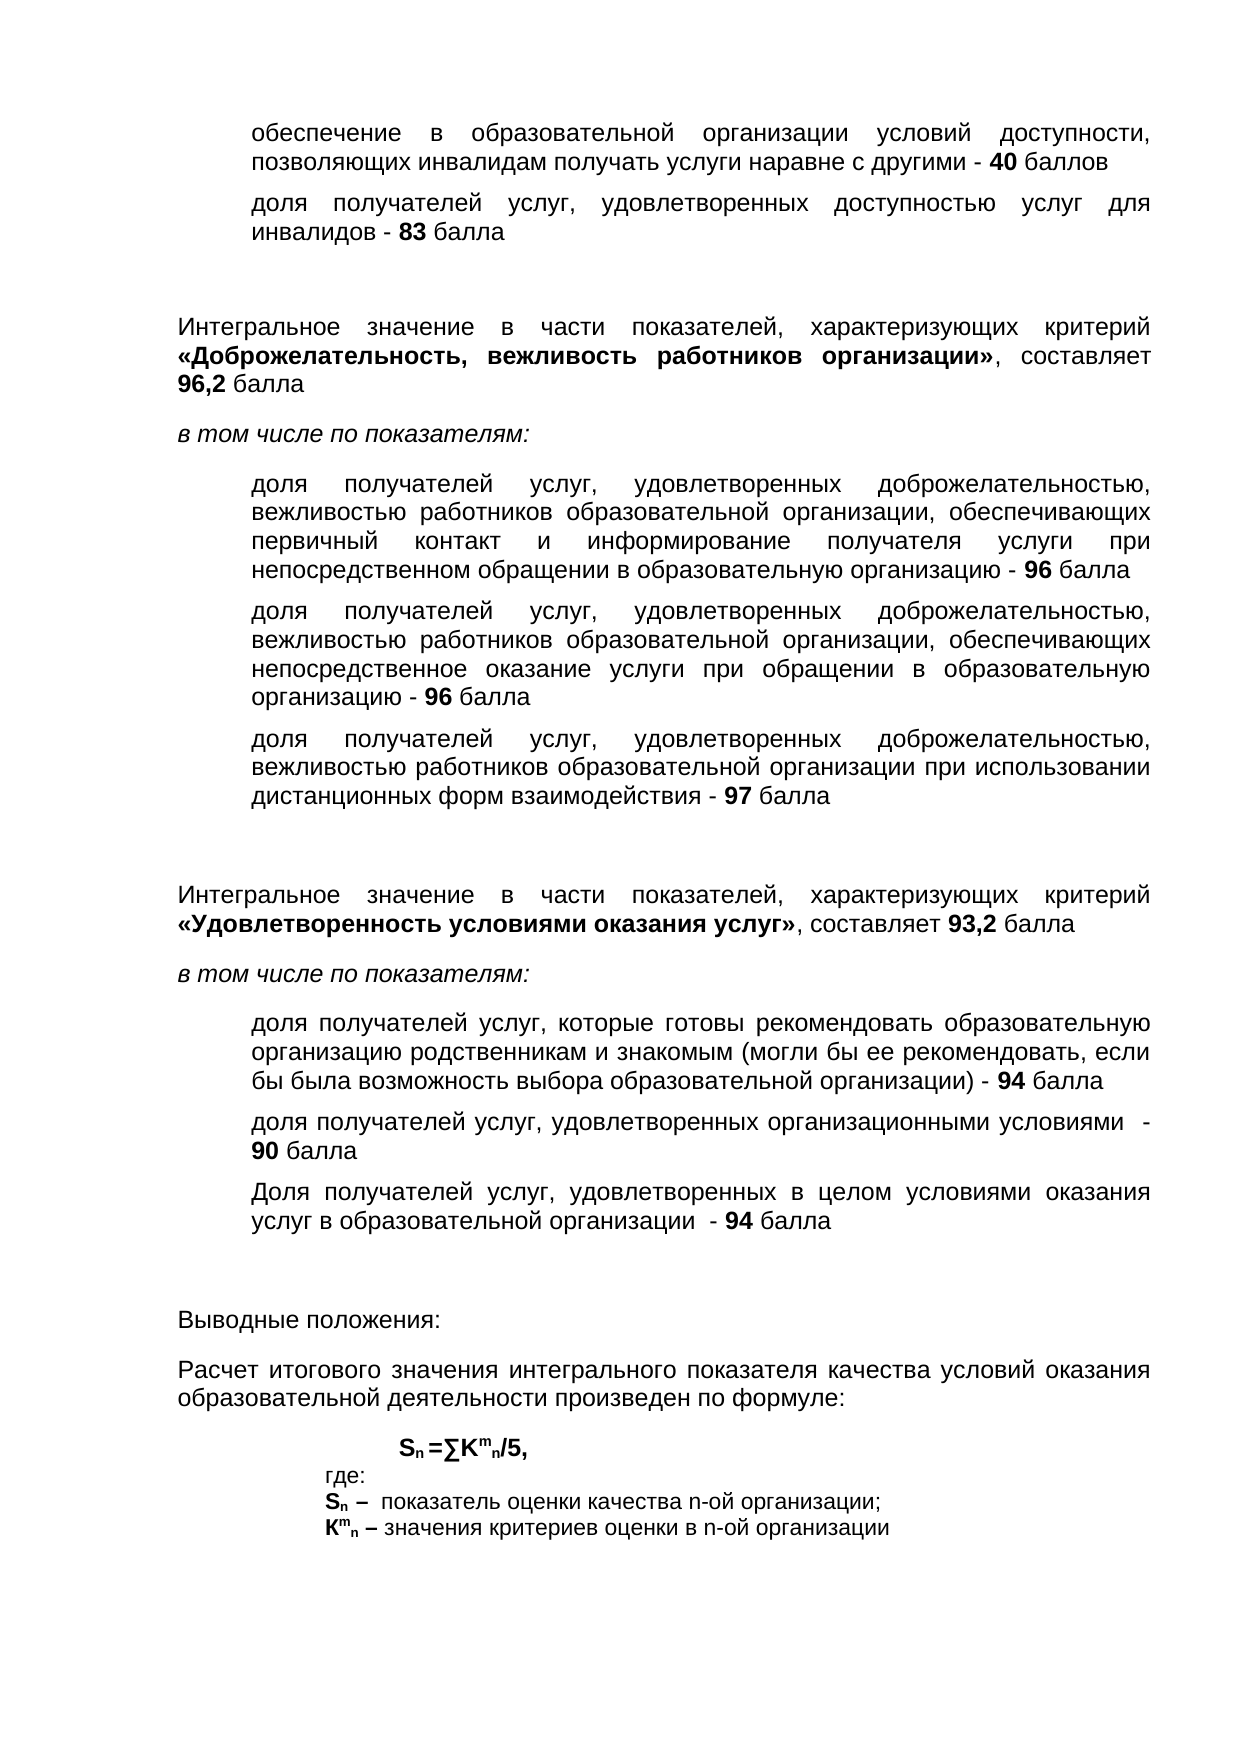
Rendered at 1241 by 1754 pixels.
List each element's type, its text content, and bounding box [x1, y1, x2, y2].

text доля получателей услуг, удовлетворенных доброжелательностью, вежливостью работников образовательной организации, обеспечивающих первичный контакт и информирование получателя услуги при непосредственном обращении в образовательную организацию - 96 балла [251, 468, 1152, 583]
text обеспечение в образовательной организации условий доступности, позволяющих инвалидам получать услуги наравне с другими - 40 баллов [251, 118, 1152, 176]
text Интегральное значение в части показателей, характеризующих критерий «Удовлетворенность условиями оказания услуг», составляет 93,2 балла [177, 880, 1152, 938]
text доля получателей услуг, удовлетворенных доступностью услуг для инвалидов - 83 балла [251, 188, 1152, 246]
text доля получателей услуг, удовлетворенных доброжелательностью, вежливостью работников образовательной организации при использовании дистанционных форм взаимодействия - 97 балла [251, 723, 1152, 810]
text доля получателей услуг, которые готовы рекомендовать образовательную организацию родственникам и знакомым (могли бы ее рекомендовать, если бы была возможность выбора образовательной организации) - 94 балла [251, 1008, 1152, 1094]
text в том числе по показателям: [177, 419, 1152, 448]
text Выводные положения: [177, 1305, 1152, 1334]
text Sn – показатель оценки качества n-ой организации; [325, 1488, 1152, 1514]
text в том числе по показателям: [177, 959, 1152, 987]
text где: [325, 1462, 1152, 1488]
text доля получателей услуг, удовлетворенных доброжелательностью, вежливостью работников образовательной организации, обеспечивающих непосредственное оказание услуги при обращении в образовательную организацию - 96 балла [251, 596, 1152, 711]
text доля получателей услуг, удовлетворенных организационными условиями - 90 балла [251, 1107, 1152, 1164]
text Sn =∑Kmn/5, [398, 1433, 1152, 1462]
text Интегральное значение в части показателей, характеризующих критерий «Доброжелательность, вежливость работников организации», составляет 96,2 балла [177, 312, 1152, 398]
text Кmn – значения критериев оценки в n-ой организации [325, 1514, 1152, 1541]
text Доля получателей услуг, удовлетворенных в целом условиями оказания услуг в образовательной организации - 94 балла [251, 1177, 1152, 1234]
text Расчет итогового значения интегрального показателя качества условий оказания образовательной деятельности произведен по формуле: [177, 1354, 1152, 1412]
